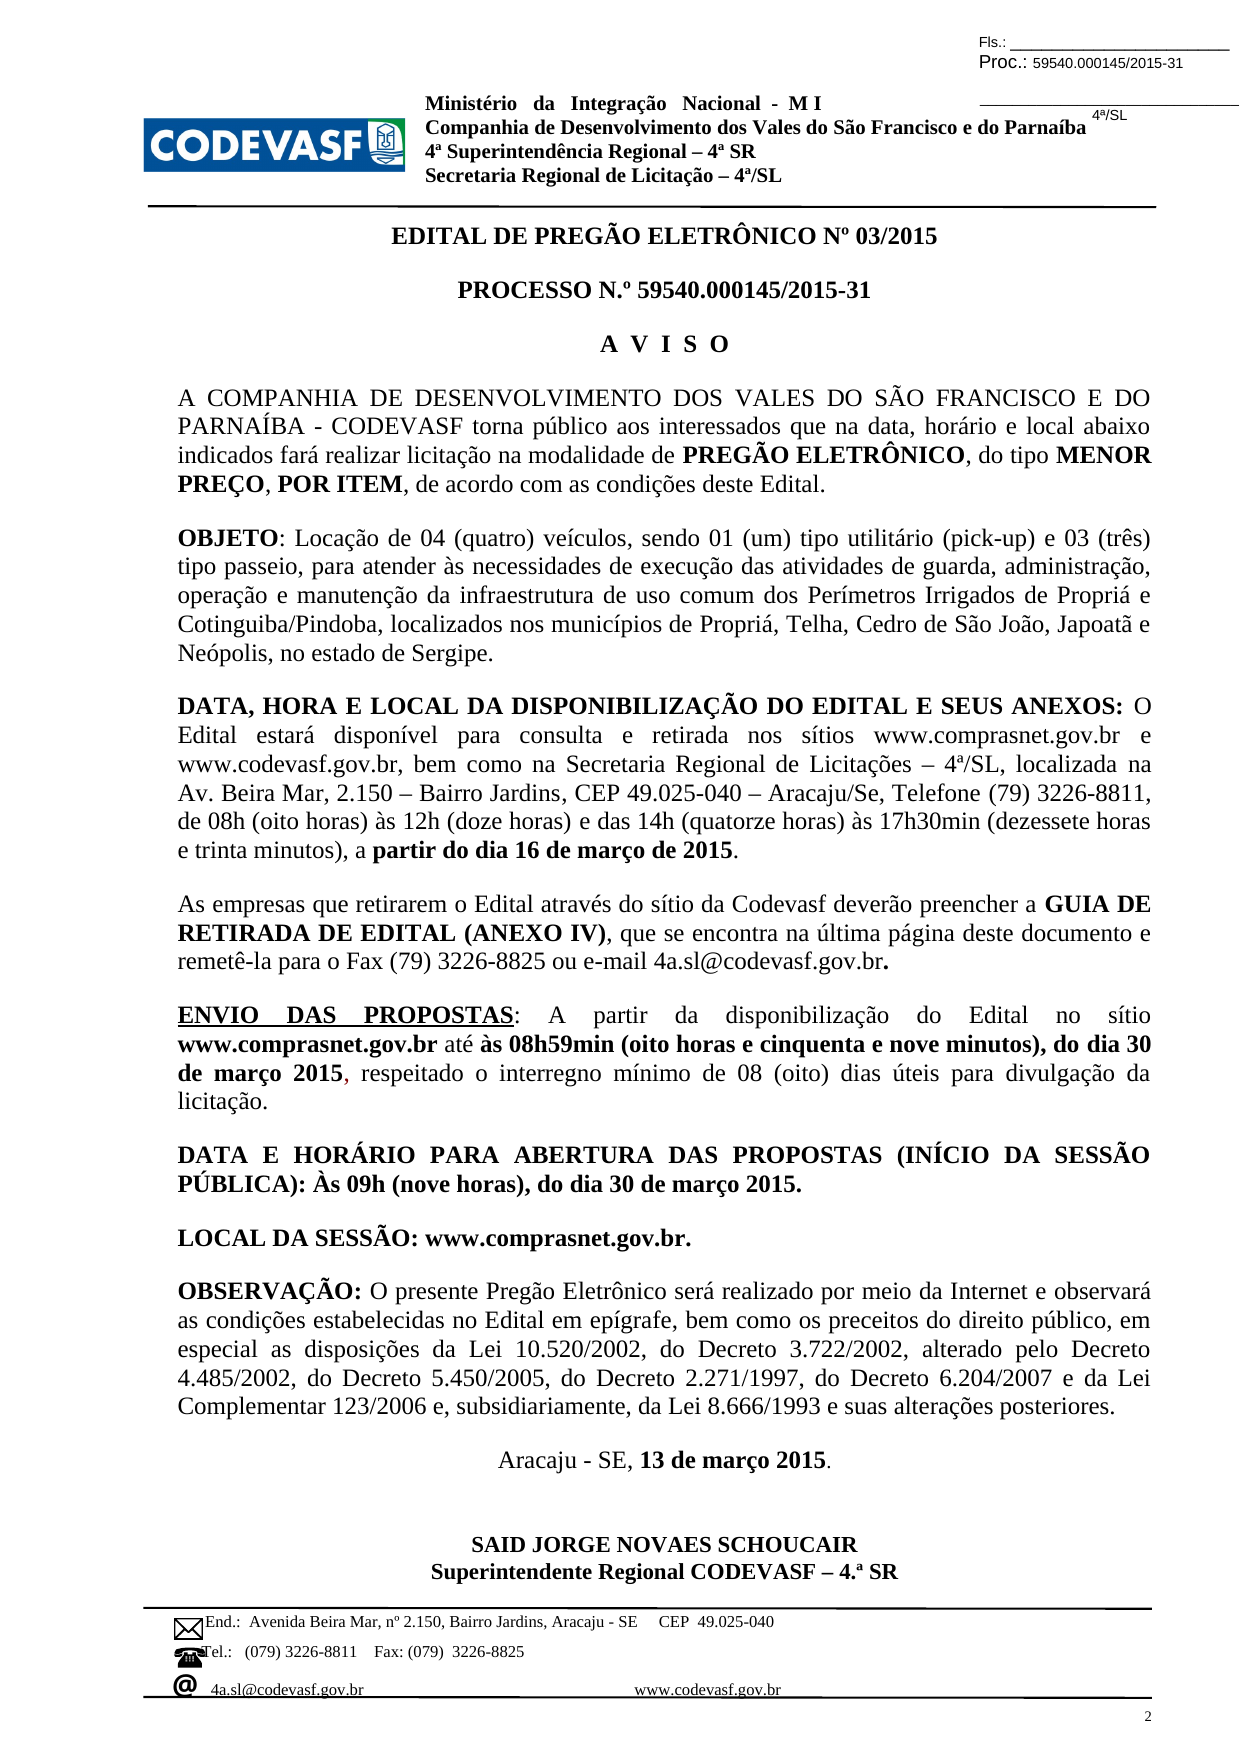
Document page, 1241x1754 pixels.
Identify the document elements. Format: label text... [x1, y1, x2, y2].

text SAID JORGE NOVAES SCHOUCAIR [177, 1531, 1152, 1558]
picture [143, 118, 406, 172]
text LOCAL DA SESSÃO: www.comprasnet.gov.br. [177, 1223, 1152, 1251]
text As empresas que retirarem o Edital através do sítio da Codevasf deverão preencher a GUIA DE RETIRADA DE EDITAL (ANEXO IV), que se encontra na última página deste documento e remetê-la para o Fax (79) 3226-8825 ou e-mail 4a.sl@codevasf.gov.br. [177, 889, 1152, 975]
text PROCESSO N.º 59540.000145/2015-31 [177, 275, 1152, 304]
text Superintendente Regional CODEVASF – 4.ª SR [177, 1558, 1152, 1584]
text Aracaju - SE, 13 de março 2015. [177, 1445, 1152, 1474]
list A V I S O [177, 329, 1152, 358]
text OBJETO: Locação de 04 (quatro) veículos, sendo 01 (um) tipo utilitário (pick-up) e 03 (três) tipo passeio, para atender às necessidades de execução das atividades de guarda, administração, operação e manutenção da infraestrutura de uso comum dos Perímetros Irrigados de Propriá e Cotinguiba/Pindoba, localizados nos municípios de Propriá, Telha, Cedro de São João, Japoatã e Neópolis, no estado de Sergipe. [177, 523, 1152, 666]
text OBSERVAÇÃO: O presente Pregão Eletrônico será realizado por meio da Internet e observará as condições estabelecidas no Edital em epígrafe, bem como os preceitos do direito público, em especial as disposições da Lei 10.520/2002, do Decreto 3.722/2002, alterado pelo Decreto 4.485/2002, do Decreto 5.450/2005, do Decreto 2.271/1997, do Decreto 6.204/2007 e da Lei Complementar 123/2006 e, subsidiariamente, da Lei 8.666/1993 e suas alterações posteriores. [177, 1276, 1152, 1420]
text ENVIO DAS PROPOSTAS: A partir da disponibilização do Edital no sítio www.comprasnet.gov.br até às 08h59min (oito horas e cinquenta e nove minutos), do dia 30 de março 2015, respeitado o interregno mínimo de 08 (oito) dias úteis para divulgação da licitação. [177, 1000, 1152, 1115]
text A COMPANHIA DE DESENVOLVIMENTO DOS VALES DO SÃO FRANCISCO E DO PARNAÍBA - CODEVASF torna público aos interessados que na data, horário e local abaixo indicados fará realizar licitação na modalidade de PREGÃO ELETRÔNICO, do tipo MENOR PREÇO, POR ITEM, de acordo com as condições deste Edital. [177, 383, 1152, 498]
text DATA E HORÁRIO PARA ABERTURA DAS PROPOSTAS (INÍCIO DA SESSÃO PÚBLICA): Às 09h (nove horas), do dia 30 de março 2015. [177, 1140, 1152, 1198]
text DATA, HORA E LOCAL DA DISPONIBILIZAÇÃO DO EDITAL E SEUS ANEXOS: O Edital estará disponível para consulta e retirada nos sítios www.comprasnet.gov.br e www.codevasf.gov.br, bem como na Secretaria Regional de Licitações – 4ª/SL, localizada na Av. Beira Mar, 2.150 – Bairro Jardins, CEP 49.025-040 – Aracaju/Se, Telefone (79) 3226-8811, de 08h (oito horas) às 12h (doze horas) e das 14h (quatorze horas) às 17h30min (dezessete horas e trinta minutos), a partir do dia 16 de março de 2015. [177, 691, 1152, 864]
text EDITAL DE PREGÃO ELETRÔNICO Nº 03/2015 [177, 221, 1152, 250]
